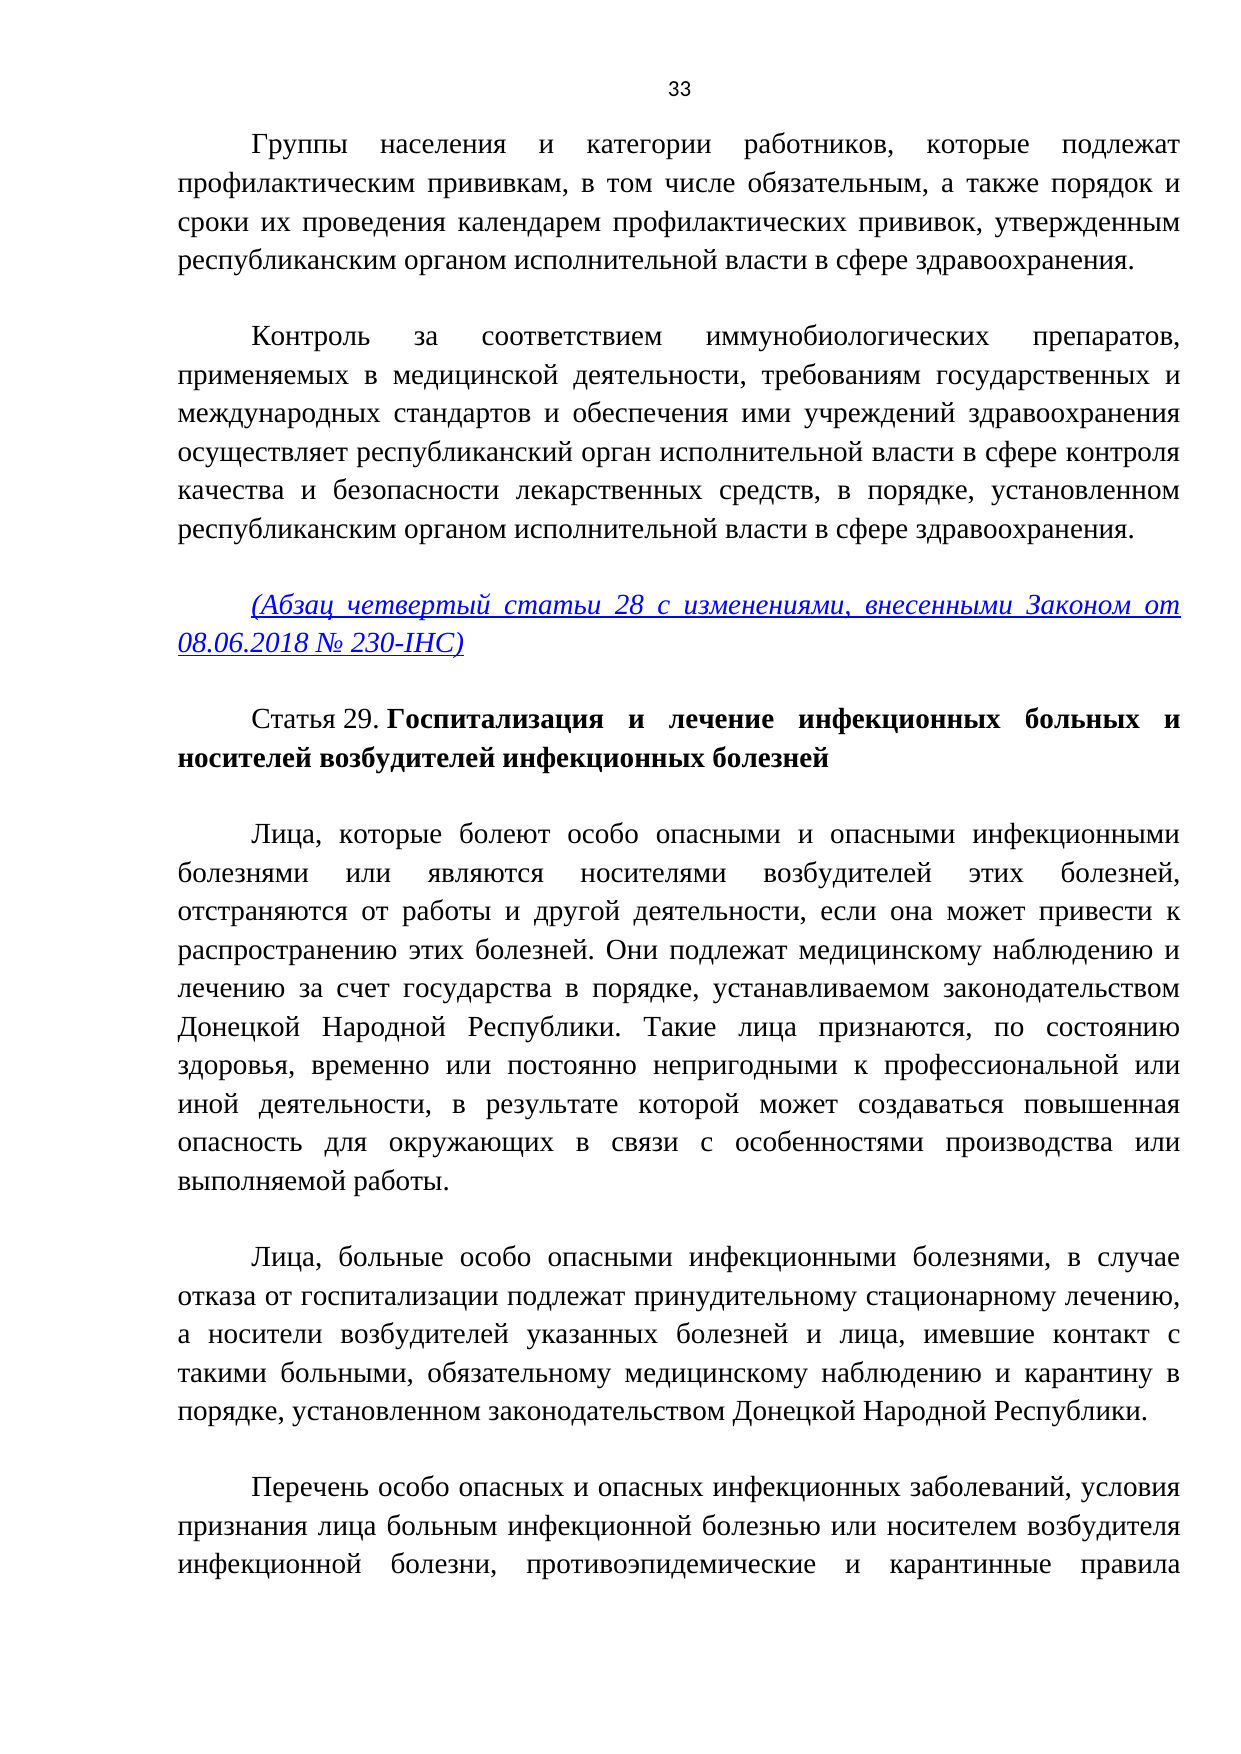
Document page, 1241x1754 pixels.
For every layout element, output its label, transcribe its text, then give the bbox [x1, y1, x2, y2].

text Контроль за соответствием иммунобиологических препаратов, применяемых в медицинской деятельности, требованиям государственных и международных стандартов и обеспечения ими учреждений здравоохранения осуществляет республиканский орган исполнительной власти в сфере контроля качества и безопасности лекарственных средств, в порядке, установленном республиканским органом исполнительной власти в сфере здравоохранения. [177, 318, 1181, 544]
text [177, 1469, 1181, 1580]
text (Абзац четвертый статьи 28 с изменениями, внесенными Законом от 08.06.2018 № 230-IНС) [177, 587, 1181, 659]
text Статья 29. Госпитализация и лечение инфекционных больных и носителей возбудителей инфекционных болезней [177, 702, 1181, 774]
text Группы населения и категории работников, которые подлежат профилактическим прививкам, в том числе обязательным, а также порядок и сроки их проведения календарем профилактических прививок, утвержденным республиканским органом исполнительной власти в сфере здравоохранения. [177, 127, 1181, 276]
text Лица, больные особо опасными инфекционными болезнями, в случае отказа от госпитализации подлежат принудительному стационарному лечению, а носители возбудителей указанных болезней и лица, имевшие контакт с такими больными, обязательному медицинскому наблюдению и карантину в порядке, установленном законодательством Донецкой Народной Республики. [177, 1239, 1181, 1427]
text Лица, которые болеют особо опасными и опасными инфекционными болезнями или являются носителями возбудителей этих болезней, отстраняются от работы и другой деятельности, если она может привести к распространению этих болезней. Они подлежат медицинскому наблюдению и лечению за счет государства в порядке, устанавливаемом законодательством Донецкой Народной Республики. Такие лица признаются, по состоянию здоровья, временно или постоянно непригодными к профессиональной или иной деятельности, в результате которой может создаваться повышенная опасность для окружающих в связи с особенностями производства или выполняемой работы. [177, 816, 1181, 1197]
